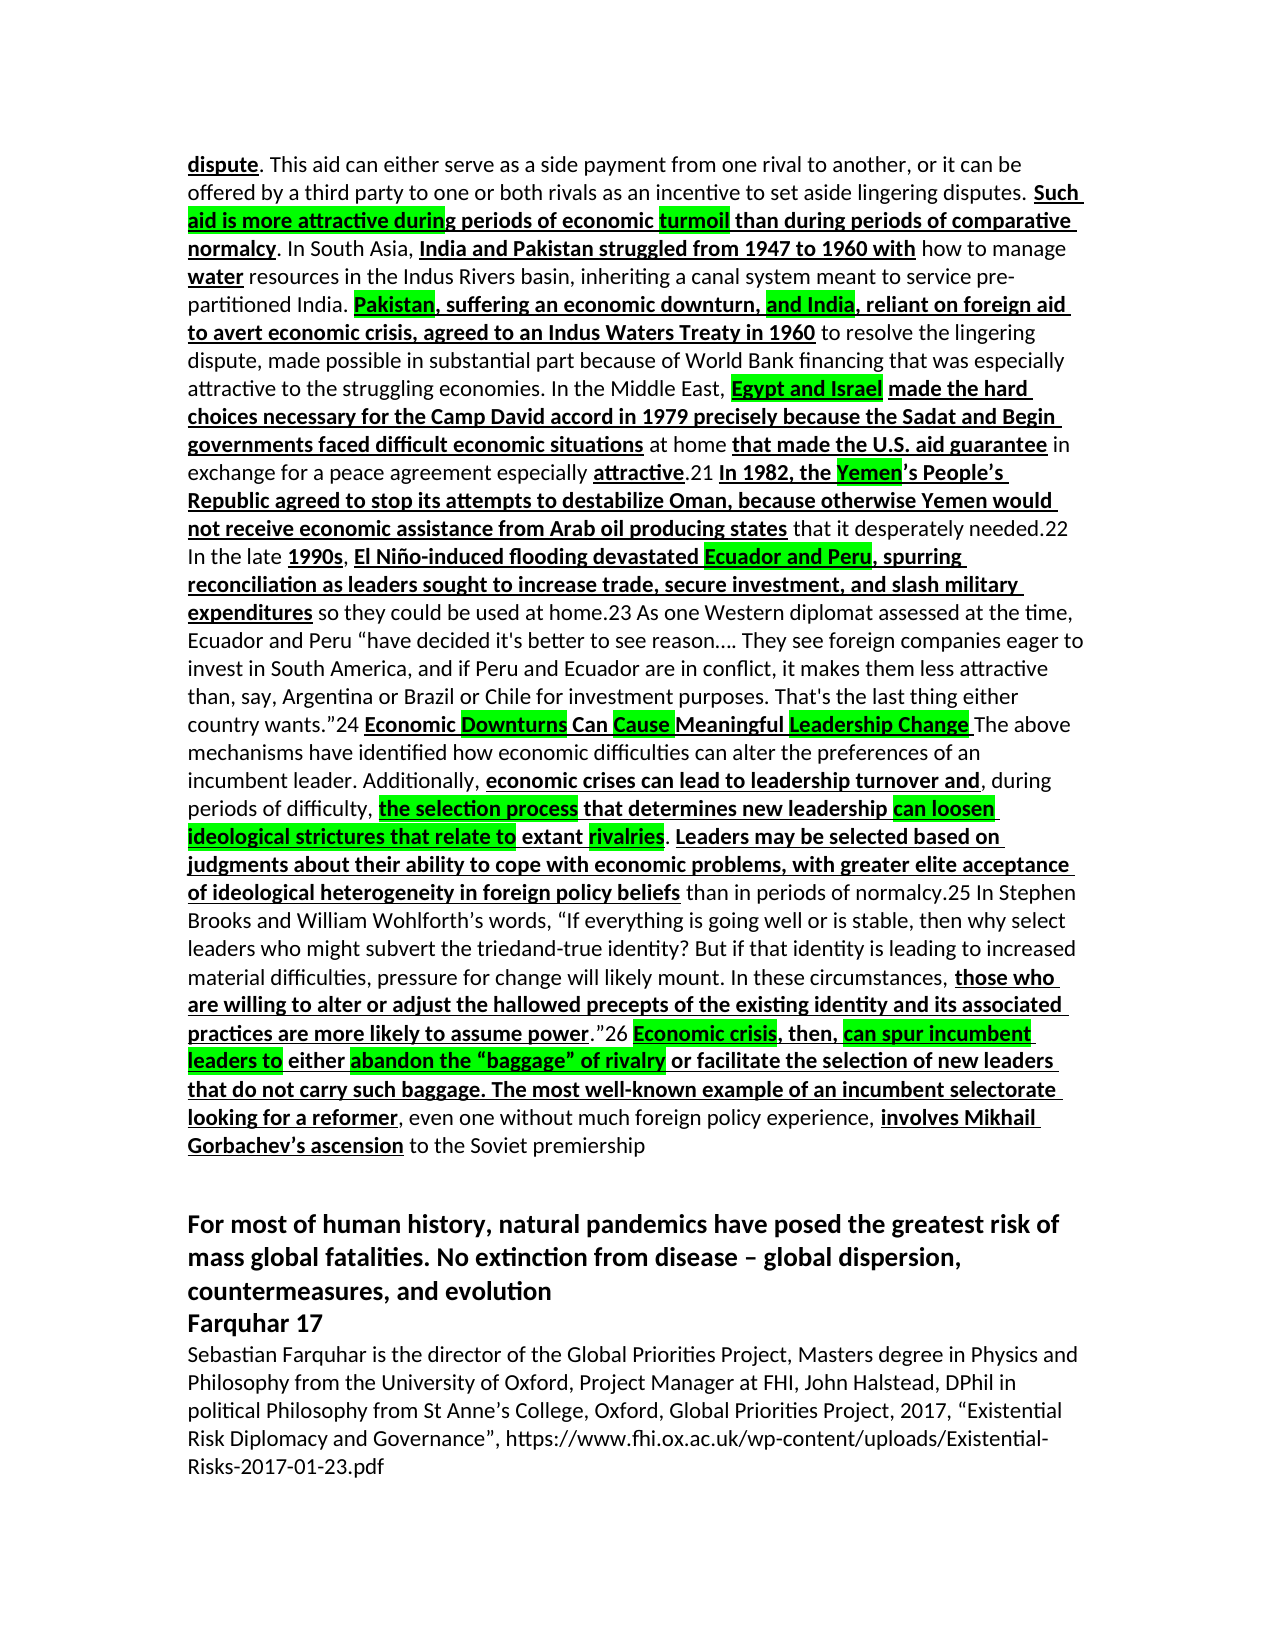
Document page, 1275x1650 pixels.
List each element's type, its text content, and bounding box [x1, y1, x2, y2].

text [187, 150, 1087, 1159]
text Sebastian Farquhar is the director of the Global Priorities Project, Masters degree in Physics and Philosophy from the University of Oxford, Project Manager at FHI, John Halstead, DPhil in political Philosophy from St Anne’s College, Oxford, Global Priorities Project, 2017, “Existential Risk Diplomacy and Governance”, https://www.fhi.ox.ac.uk/wp-content/uploads/Existential-Risks-2017-01-23.pdf [187, 1340, 1087, 1480]
subtitle For most of human history, natural pandemics have posed the greatest risk of mass global fatalities. No extinction from disease – global dispersion, countermeasures, and evolution [187, 1208, 1087, 1307]
text Farquhar 17 [187, 1307, 1087, 1340]
